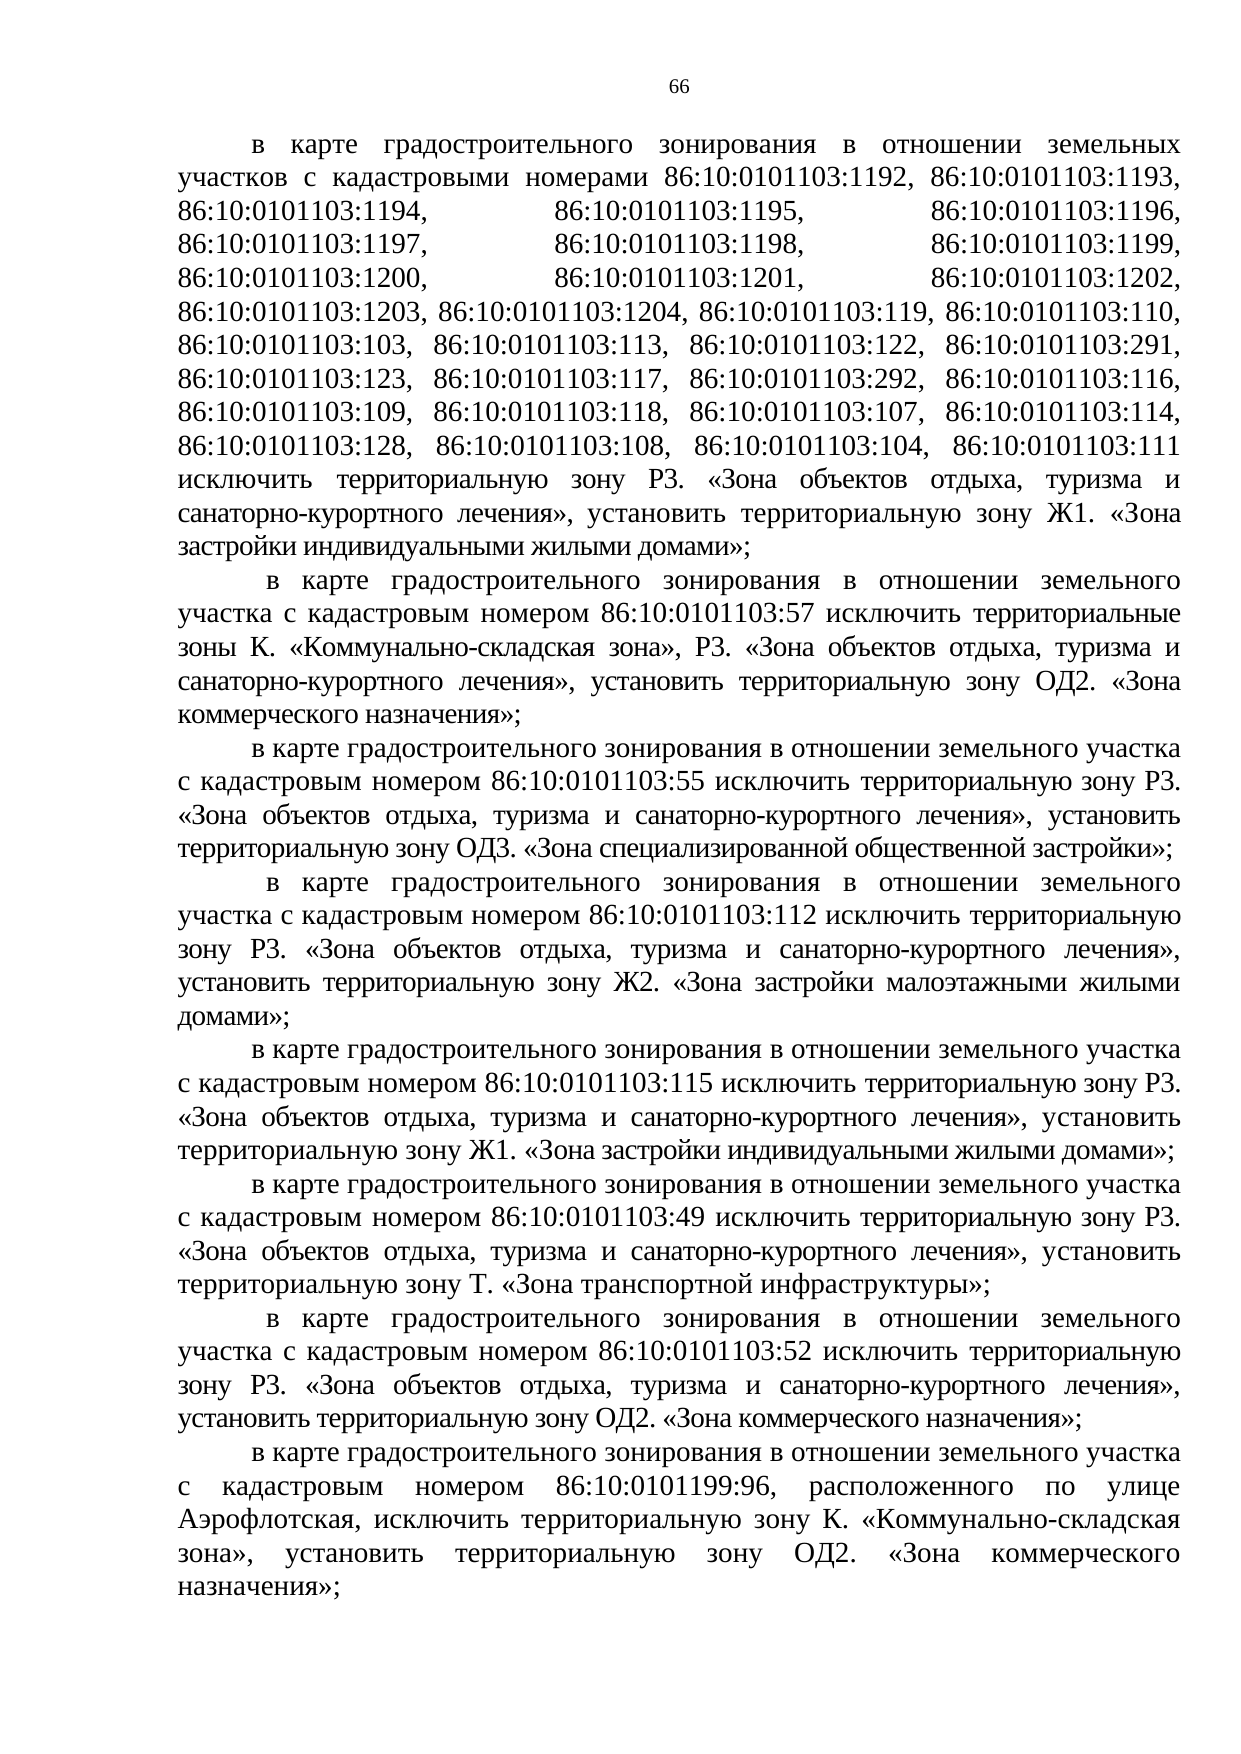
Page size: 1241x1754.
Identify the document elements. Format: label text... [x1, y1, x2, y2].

text в карте градостроительного зонирования в отношении земельного участка с кадастровым номером 86:10:0101103:49 исключить территориальную зону Р3. «Зона объектов отдыха, туризма и санаторно-курортного лечения», установить территориальную зону Т. «Зона транспортной инфраструктуры»; [177, 1166, 1181, 1300]
text в карте градостроительного зонирования в отношении земельного участка с кадастровым номером 86:10:0101103:57 исключить территориальные зоны К. «Коммунально-складская зона», Р3. «Зона объектов отдыха, туризма и санаторно-курортного лечения», установить территориальную зону ОД2. «Зона коммерческого назначения»; [177, 562, 1181, 730]
text в карте градостроительного зонирования в отношении земельного участка с кадастровым номером 86:10:0101103:55 исключить территориальную зону Р3. «Зона объектов отдыха, туризма и санаторно-курортного лечения», установить территориальную зону ОД3. «Зона специализированной общественной застройки»; [177, 730, 1181, 864]
text в карте градостроительного зонирования в отношении земельного участка с кадастровым номером 86:10:0101103:115 исключить территориальную зону Р3. «Зона объектов отдыха, туризма и санаторно-курортного лечения», установить территориальную зону Ж1. «Зона застройки индивидуальными жилыми домами»; [177, 1032, 1181, 1166]
text в карте градостроительного зонирования в отношении земельного участка с кадастровым номером 86:10:0101103:112 исключить территориальную зону Р3. «Зона объектов отдыха, туризма и санаторно-курортного лечения», установить территориальную зону Ж2. «Зона застройки малоэтажными жилыми домами»; [177, 864, 1181, 1032]
text в карте градостроительного зонирования в отношении земельного участка с кадастровым номером 86:10:0101199:96, расположенного по улице Аэрофлотская, исключить территориальную зону К. «Коммунально-складская зона», установить территориальную зону ОД2. «Зона коммерческого назначения»; [177, 1434, 1181, 1602]
text в карте градостроительного зонирования в отношении земельных участков с кадастровыми номерами 86:10:0101103:1192, 86:10:0101103:1193, 86:10:0101103:1194, 86:10:0101103:1195, 86:10:0101103:1196, 86:10:0101103:1197, 86:10:0101103:1198, 86:10:0101103:1199, 86:10:0101103:1200, 86:10:0101103:1201, 86:10:0101103:1202, 86:10:0101103:1203, 86:10:0101103:1204, 86:10:0101103:119, 86:10:0101103:110, 86:10:0101103:103, 86:10:0101103:113, 86:10:0101103:122, 86:10:0101103:291, 86:10:0101103:123, 86:10:0101103:117, 86:10:0101103:292, 86:10:0101103:116, 86:10:0101103:109, 86:10:0101103:118, 86:10:0101103:107, 86:10:0101103:114, 86:10:0101103:128, 86:10:0101103:108, 86:10:0101103:104, 86:10:0101103:111 исключить территориальную зону Р3. «Зона объектов отдыха, туризма и санаторно-курортного лечения», установить территориальную зону Ж1. «Зона застройки индивидуальными жилыми домами»; [177, 126, 1181, 562]
text в карте градостроительного зонирования в отношении земельного участка с кадастровым номером 86:10:0101103:52 исключить территориальную зону Р3. «Зона объектов отдыха, туризма и санаторно-курортного лечения», установить территориальную зону ОД2. «Зона коммерческого назначения»; [177, 1300, 1181, 1434]
